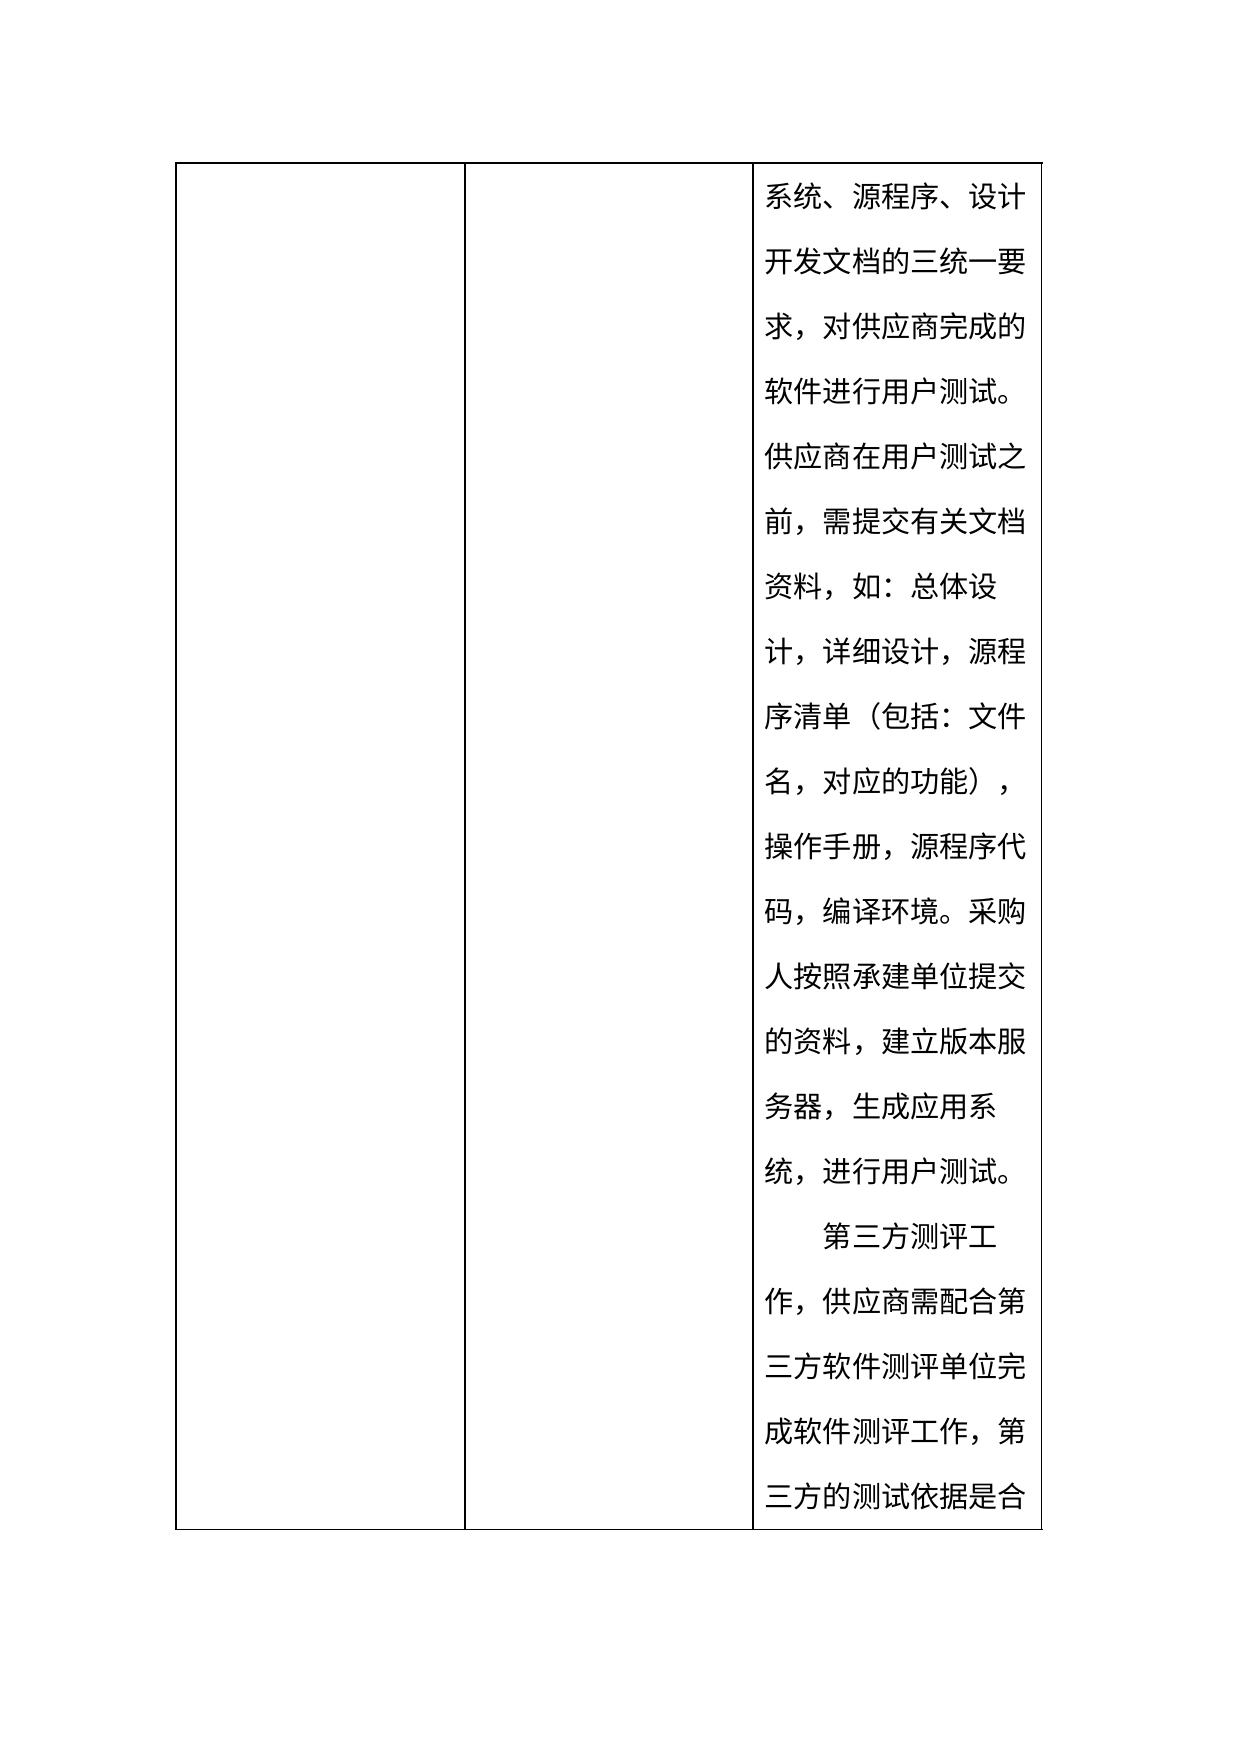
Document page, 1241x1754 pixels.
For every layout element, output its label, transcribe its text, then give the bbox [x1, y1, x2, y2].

table_cell 2 [466, 164, 752, 1528]
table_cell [754, 164, 1041, 1528]
table_cell [177, 164, 464, 1528]
